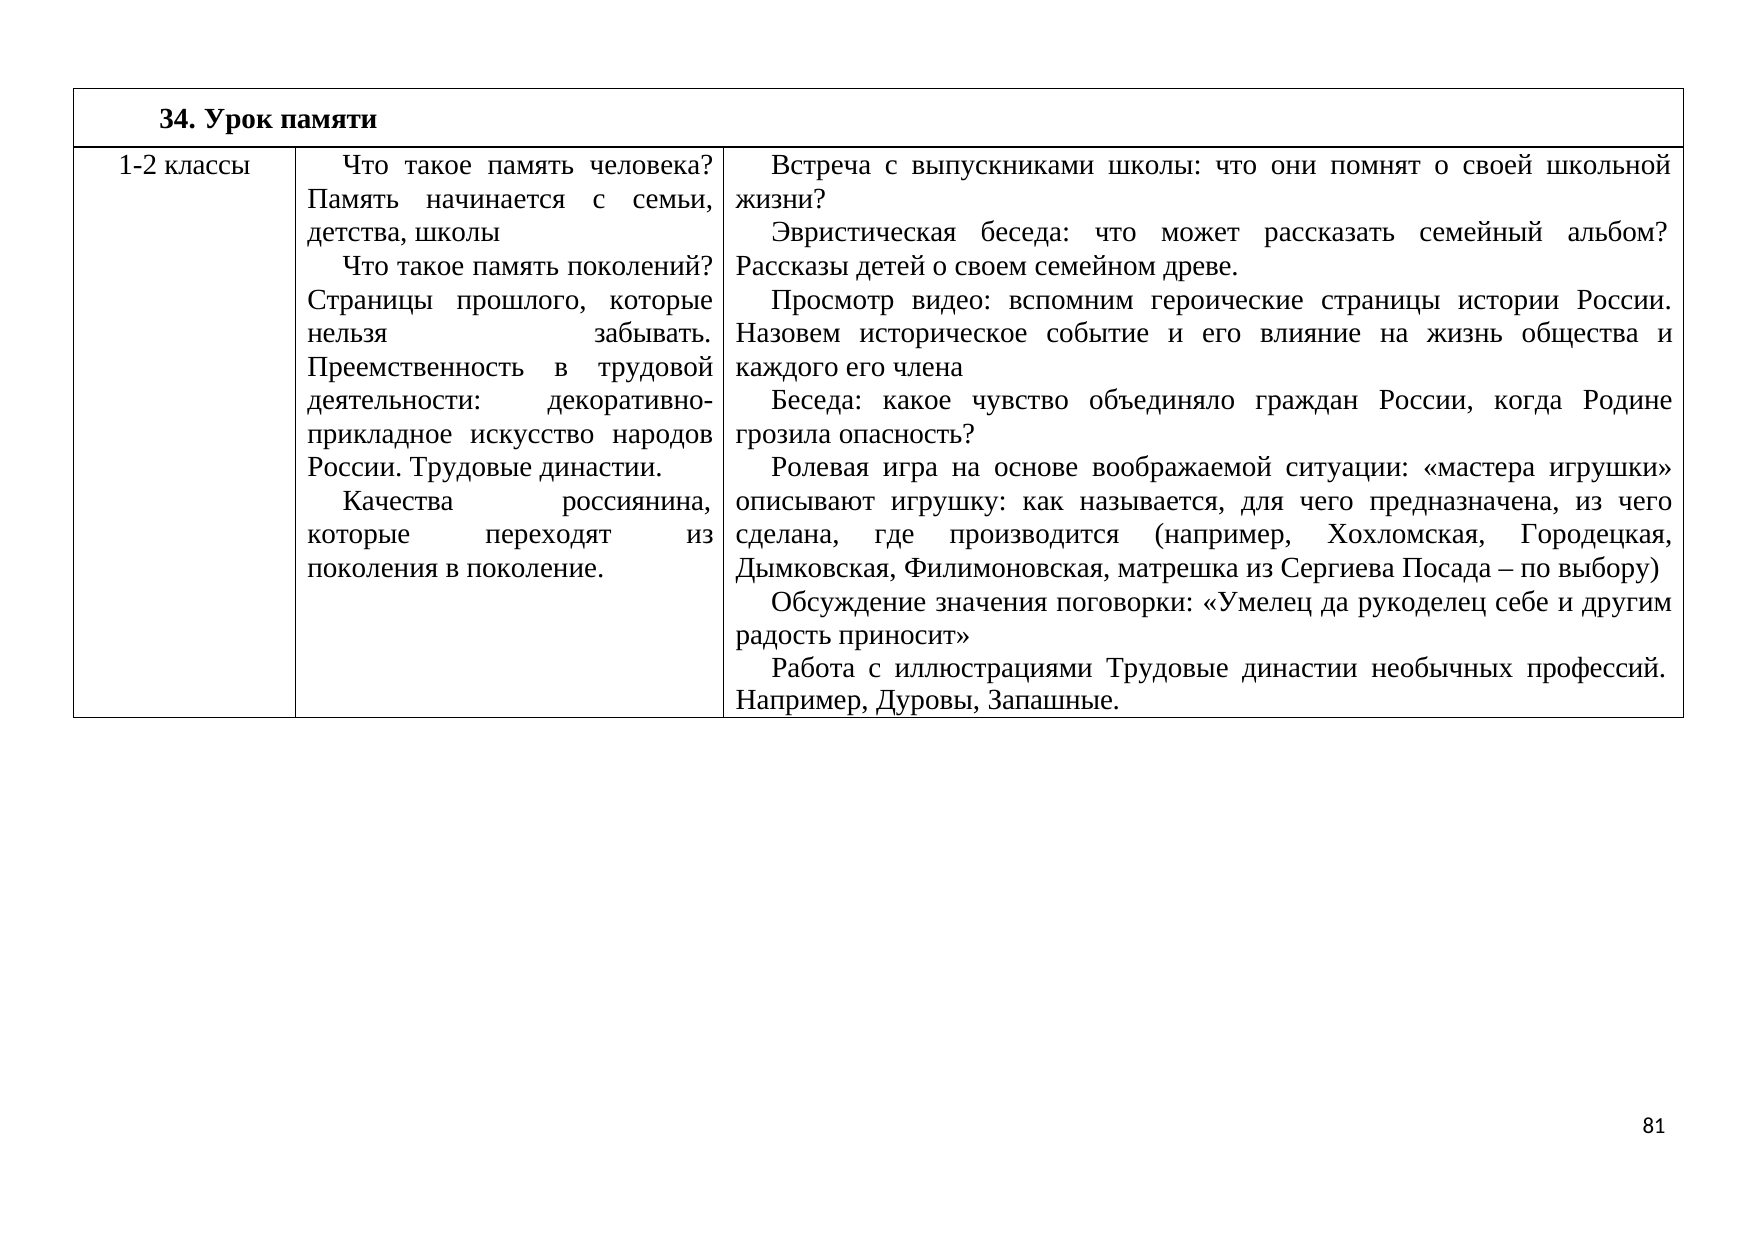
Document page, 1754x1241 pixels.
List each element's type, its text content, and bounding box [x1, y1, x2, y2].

table_header 34. Урок памяти [74, 89, 1683, 146]
table_cell Что такое память человека? Память начинается с семьи, детства, школы Что такое память поколений? Страницы прошлого, которые нельзя забывать. Преемственность в трудовой деятельности: декоративно- прикладное искусство народов России. Трудовые династии. Качества россиянина, которые переходят из поколения в поколение. [296, 148, 723, 717]
table_cell Встреча с выпускниками школы: что они помнят о своей школьной жизни? Эвристическая беседа: что может рассказать семейный альбом? Рассказы детей о своем семейном древе. Просмотр видео: вспомним героические страницы истории России. Назовем историческое событие и его влияние на жизнь общества и каждого его члена Беседа: какое чувство объединяло граждан России, когда Родине грозила опасность? Ролевая игра на основе воображаемой ситуации: «мастера игрушки» описывают игрушку: как называется, для чего предназначена, из чего сделана, где производится (например, Хохломская, Городецкая, Дымковская, Филимоновская, матрешка из Сергиева Посада – по выбору) Обсуждение значения поговорки: «Умелец да рукоделец себе и другим радость приносит» Работа с иллюстрациями Трудовые династии необычных профессий. Например, Дуровы, Запашные. [724, 148, 1683, 717]
table_cell 1-2 классы [74, 148, 295, 717]
